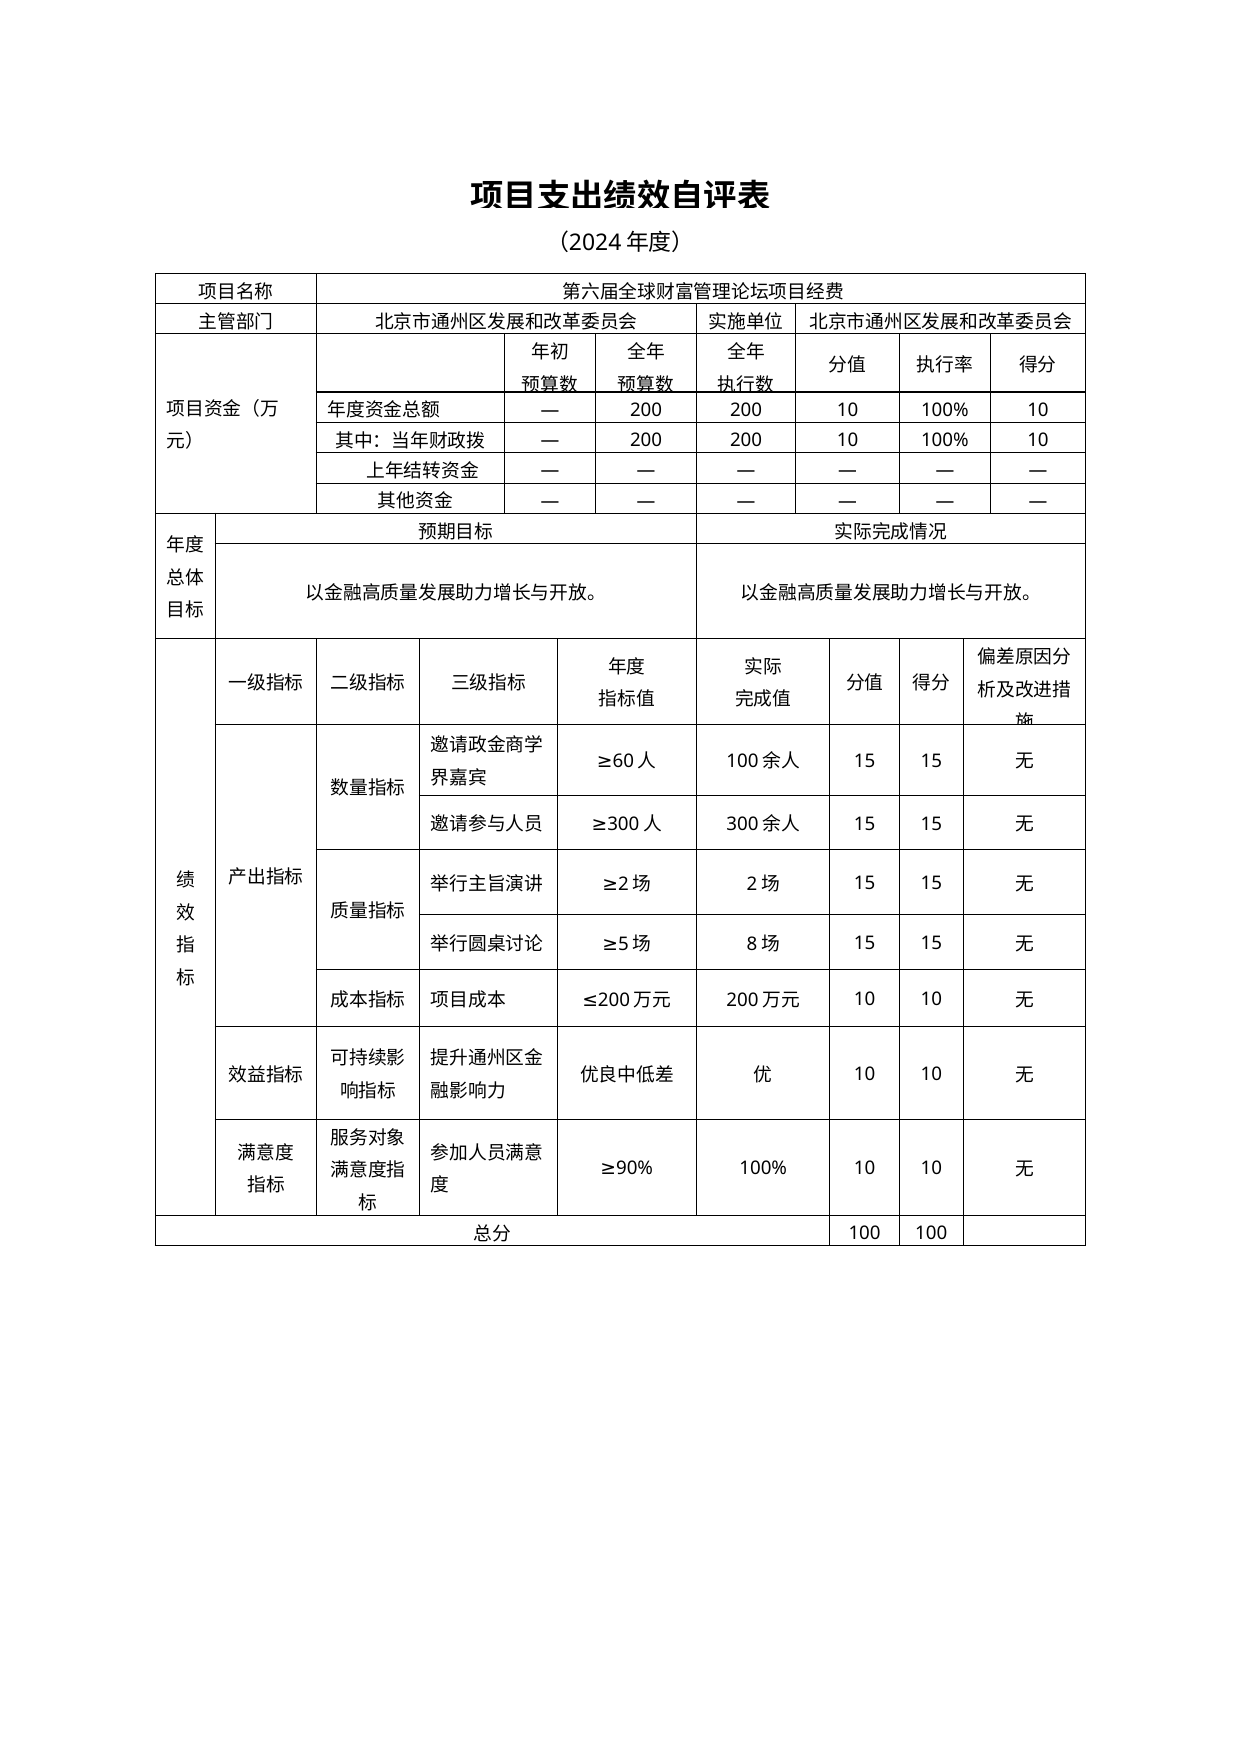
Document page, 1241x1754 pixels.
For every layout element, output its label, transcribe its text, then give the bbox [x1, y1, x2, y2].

table_cell 项目名称 [156, 274, 316, 303]
table_cell 200 [697, 423, 795, 452]
table_cell 全年 预算数 [596, 334, 696, 391]
table_cell 第六届全球财富管理论坛项目经费 [317, 274, 1085, 303]
table_cell — [697, 484, 795, 513]
table_cell 全年 执行数 [697, 334, 795, 391]
table_cell 执行率 [900, 334, 990, 391]
table_cell 年度资金总额 [317, 393, 504, 422]
table_cell 10 [991, 423, 1085, 452]
table_cell 300余人 [697, 796, 829, 849]
table_cell 举行圆桌讨论 [420, 915, 557, 969]
table_cell 10 [900, 970, 963, 1026]
table_cell 邀请参与人员 [420, 796, 557, 849]
table_cell 100余人 [697, 725, 829, 795]
table_cell 一级指标 [216, 639, 316, 723]
table_cell 15 [900, 796, 963, 849]
table_cell — [991, 453, 1085, 482]
table_cell ≥60人 [558, 725, 696, 795]
table_cell — [796, 453, 899, 482]
table_cell 北京市通州区发展和改革委员会 [317, 304, 696, 333]
table_cell 效益指标 [216, 1027, 316, 1119]
table_cell 8场 [697, 915, 829, 969]
table_cell 15 [830, 796, 899, 849]
table_cell 总分 [156, 1216, 829, 1245]
table_cell 以金融高质量发展助力增长与开放。 [216, 544, 696, 638]
table_cell 优良中低差 [558, 1027, 696, 1119]
table_cell 实际 完成值 [697, 639, 829, 723]
table_cell 15 [900, 725, 963, 795]
table_cell 10 [830, 970, 899, 1026]
table_cell ≥5场 [558, 915, 696, 969]
table_cell 无 [964, 850, 1085, 914]
table_cell 举行主旨演讲 [420, 850, 557, 914]
table_cell 100% [900, 423, 990, 452]
table_cell 质量指标 [317, 850, 419, 969]
table_cell 年度 指标值 [558, 639, 696, 723]
table_cell 产出指标 [216, 725, 316, 1026]
table_cell 100% [697, 1120, 829, 1215]
table_cell — [505, 393, 595, 422]
table_cell 无 [964, 1027, 1085, 1119]
table_cell 三级指标 [420, 639, 557, 723]
table_cell 偏差原因分析及改进措施 [964, 639, 1085, 723]
table_cell 实际完成情况 [697, 514, 1085, 543]
table_cell 15 [830, 725, 899, 795]
table_cell 其他资金 [317, 484, 504, 513]
table_cell 10 [830, 1120, 899, 1215]
table_cell 无 [964, 915, 1085, 969]
table_cell 以金融高质量发展助力增长与开放。 [697, 544, 1085, 638]
table_cell 100% [900, 393, 990, 422]
table_cell ≥2场 [558, 850, 696, 914]
table_cell — [596, 453, 696, 482]
table_cell 得分 [900, 639, 963, 723]
table_cell 提升通州区金融影响力 [420, 1027, 557, 1119]
table_cell 10 [830, 1027, 899, 1119]
table_cell 项目资金（万元） [156, 334, 316, 513]
table_cell 2场 [697, 850, 829, 914]
table_cell 10 [796, 423, 899, 452]
table_cell 15 [830, 850, 899, 914]
table_cell 15 [900, 915, 963, 969]
table_cell 无 [964, 1120, 1085, 1215]
table_cell 项目成本 [420, 970, 557, 1026]
table_cell 分值 [830, 639, 899, 723]
table_cell 其中：当年财政拨款 [317, 423, 504, 452]
table_cell 满意度 指标 [216, 1120, 316, 1215]
table_cell 10 [796, 393, 899, 422]
table_header 项目支出绩效自评表 [155, 162, 1085, 208]
table_cell 绩 效 指 标 [156, 639, 215, 1215]
table_cell 成本指标 [317, 970, 419, 1026]
table_cell — [991, 484, 1085, 513]
table_cell 数量指标 [317, 725, 419, 849]
table_cell （2024年度） [155, 208, 1085, 273]
table_cell 100 [900, 1216, 963, 1245]
table_cell ≤200万元 [558, 970, 696, 1026]
table_cell 15 [900, 850, 963, 914]
table_cell — [505, 453, 595, 482]
table_cell 200万元 [697, 970, 829, 1026]
table_cell [317, 334, 504, 391]
table_cell 邀请政金商学界嘉宾 [420, 725, 557, 795]
table_cell [964, 1216, 1085, 1245]
table_cell 10 [900, 1027, 963, 1119]
table_cell 得分 [991, 334, 1085, 391]
table_cell — [900, 484, 990, 513]
table_cell 年初 预算数 [505, 334, 595, 391]
table_cell 无 [964, 796, 1085, 849]
table_cell — [505, 423, 595, 452]
table_cell 200 [596, 393, 696, 422]
table_cell 100 [830, 1216, 899, 1245]
table_cell — [796, 484, 899, 513]
table_cell 200 [596, 423, 696, 452]
table_cell 参加人员满意度 [420, 1120, 557, 1215]
table_cell 分值 [796, 334, 899, 391]
table_cell 15 [830, 915, 899, 969]
table_cell 实施单位 [697, 304, 795, 333]
table_cell 10 [900, 1120, 963, 1215]
table_cell 年度总体目标 [156, 514, 215, 638]
table_cell ≥300人 [558, 796, 696, 849]
table_cell — [505, 484, 595, 513]
table_cell 服务对象满意度指标 [317, 1120, 419, 1215]
table_cell 预期目标 [216, 514, 696, 543]
table_cell 无 [964, 970, 1085, 1026]
table_cell 无 [964, 725, 1085, 795]
table_cell — [596, 484, 696, 513]
table_cell 优 [697, 1027, 829, 1119]
table_cell 200 [697, 393, 795, 422]
table_cell 上年结转资金 [317, 453, 504, 482]
table_cell 北京市通州区发展和改革委员会 [796, 304, 1085, 333]
table_cell ≥90% [558, 1120, 696, 1215]
table_cell 10 [991, 393, 1085, 422]
table_cell — [900, 453, 990, 482]
table_cell 主管部门 [156, 304, 316, 333]
table_cell — [697, 453, 795, 482]
table_cell 可持续影响指标 [317, 1027, 419, 1119]
table_cell 二级指标 [317, 639, 419, 723]
